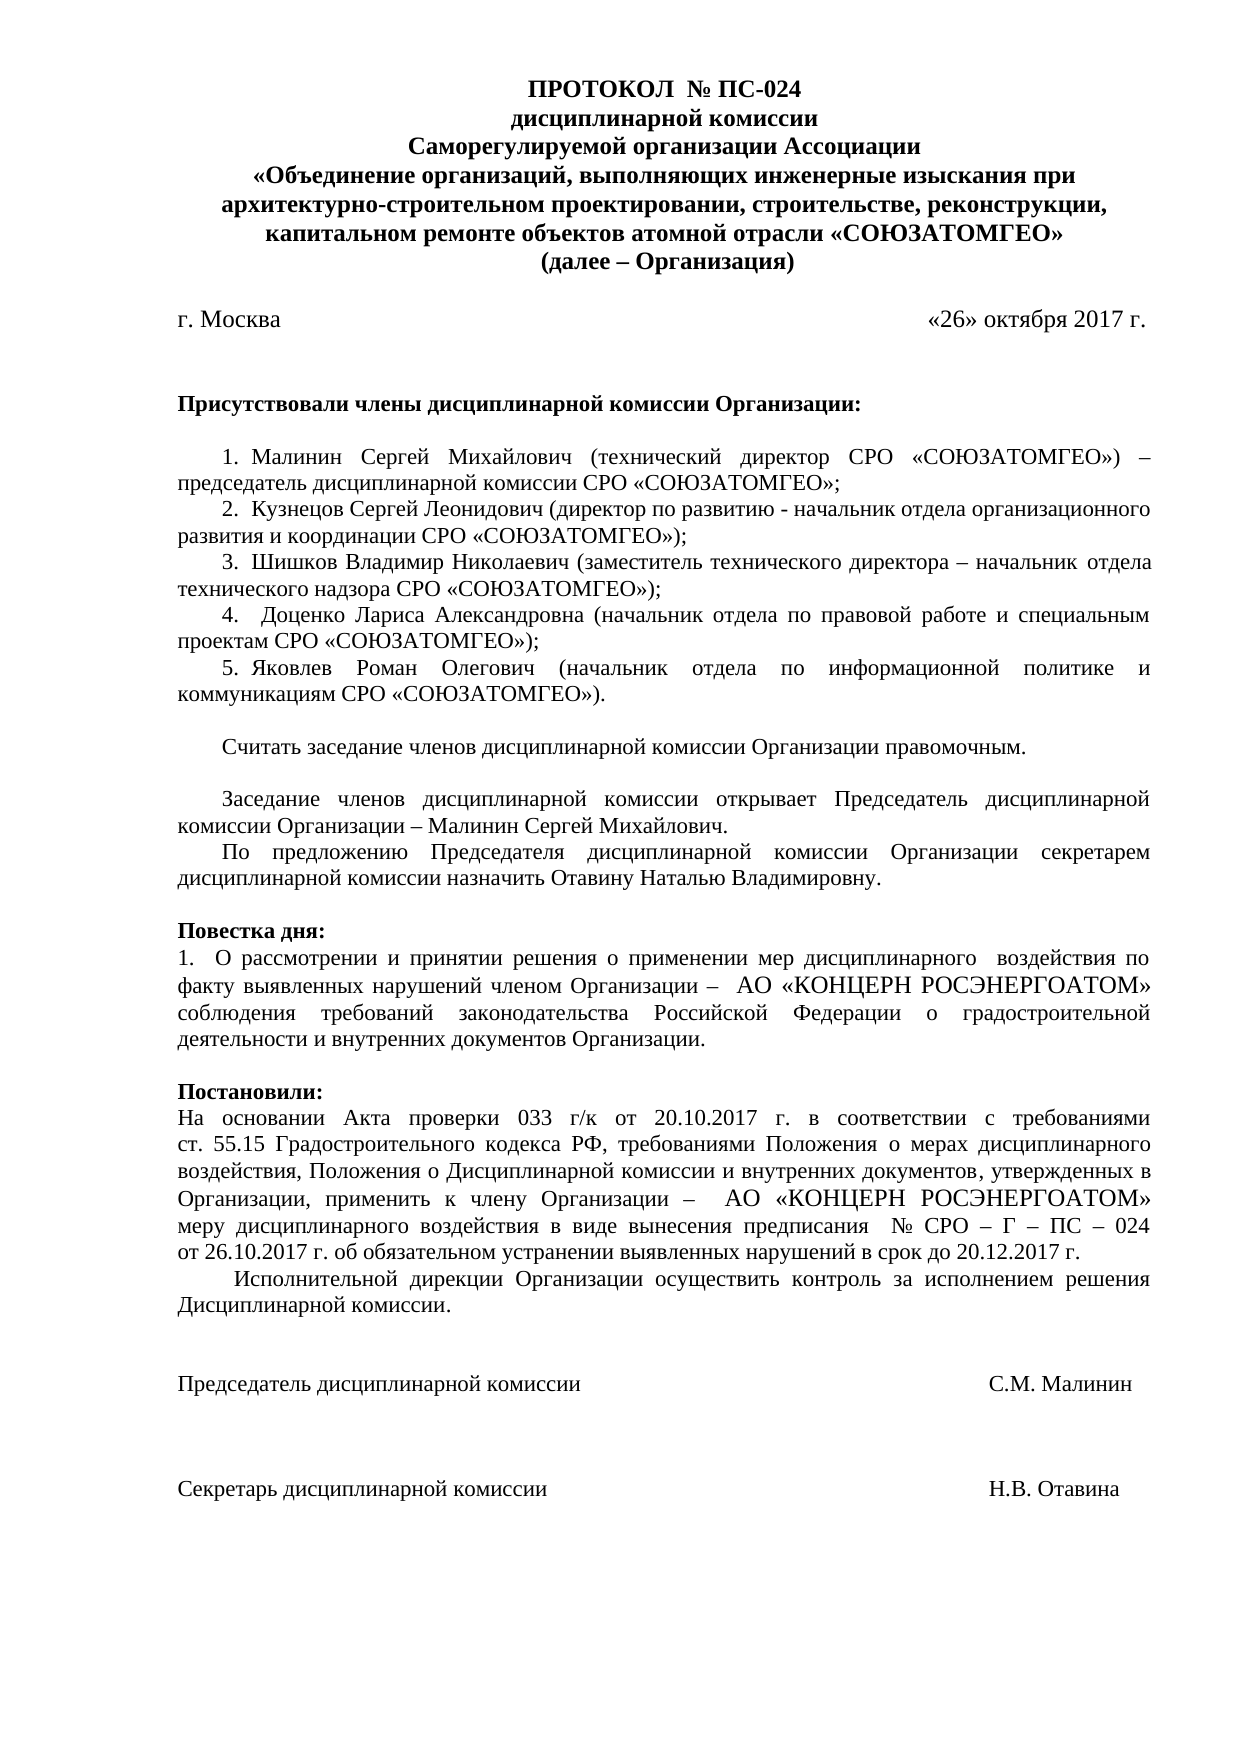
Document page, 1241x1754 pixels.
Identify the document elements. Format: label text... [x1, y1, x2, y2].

text Заседание членов дисциплинарной комиссии открывает Председатель дисциплинарной комиссии Организации – Малинин Сергей Михайлович. [177, 785, 1152, 838]
list Малинин Сергей Михайлович (технический директор СРО «СОЮЗАТОМГЕО») – председатель дисциплинарной комиссии СРО «СОЮЗАТОМГЕО»; [177, 443, 1152, 496]
list О рассмотрении и принятии решения о применении мер дисциплинарного воздействия по факту выявленных нарушений членом Организации – АО «КОНЦЕРН РОСЭНЕРГОАТОМ» соблюдения требований законодательства Российской Федерации о градостроительной деятельности и внутренних документов Организации. [177, 943, 1152, 1051]
text Исполнительной дирекции Организации осуществить контроль за исполнением решения Дисциплинарной комиссии. [177, 1264, 1152, 1317]
text Повестка дня: [177, 917, 1152, 943]
text г. Москва «26» октября 2017 г. [177, 304, 1152, 333]
list Яковлев Роман Олегович (начальник отдела по информационной политике и коммуникациям СРО «СОЮЗАТОМГЕО»). [177, 654, 1152, 706]
text Саморегулируемой организации Ассоциации [177, 131, 1152, 160]
list Доценко Лариса Александровна (начальник отдела по правовой работе и специальным проектам СРО «СОЮЗАТОМГЕО»); [177, 601, 1152, 654]
text По предложению Председателя дисциплинарной комиссии Организации секретарем дисциплинарной комиссии назначить Отавину Наталью Владимировну. [177, 838, 1152, 891]
text Считать заседание членов дисциплинарной комиссии Организации правомочным. [177, 733, 1152, 759]
list Шишков Владимир Николаевич (заместитель технического директора – начальник отдела технического надзора СРО «СОЮЗАТОМГЕО»); [177, 548, 1152, 601]
text Постановили: [177, 1078, 1152, 1104]
text На основании Акта проверки 033 г/к от 20.10.2017 г. в соответствии с требованиями ст. 55.15 Градостроительного кодекса РФ, требованиями Положения о мерах дисциплинарного воздействия, Положения о Дисциплинарной комиссии и внутренних документов, утвержденных в Организации, применить к члену Организации – АО «КОНЦЕРН РОСЭНЕРГОАТОМ» меру дисциплинарного воздействия в виде вынесения предписания № СРО – Г – ПС – 024 от 26.10.2017 г. об обязательном устранении выявленных нарушений в срок до 20.12.2017 г. [177, 1104, 1152, 1264]
text (далее – Организация) [177, 246, 1152, 275]
list Кузнецов Сергей Леонидович (директор по развитию - начальник отдела организационного развития и координации СРО «СОЮЗАТОМГЕО»); [177, 496, 1152, 548]
text ПРОТОКОЛ № ПС-024 [177, 74, 1152, 103]
text Присутствовали члены дисциплинарной комиссии Организации: [177, 390, 1152, 416]
text дисциплинарной комиссии [177, 103, 1152, 131]
text «Объединение организаций, выполняющих инженерные изыскания при архитектурно-строительном проектировании, строительстве, реконструкции, капитальном ремонте объектов атомной отрасли «СОЮЗАТОМГЕО» [177, 160, 1152, 246]
text Председатель дисциплинарной комиссии С.М. Малинин [177, 1370, 1152, 1396]
text Секретарь дисциплинарной комиссии Н.В. Отавина [177, 1475, 1152, 1502]
